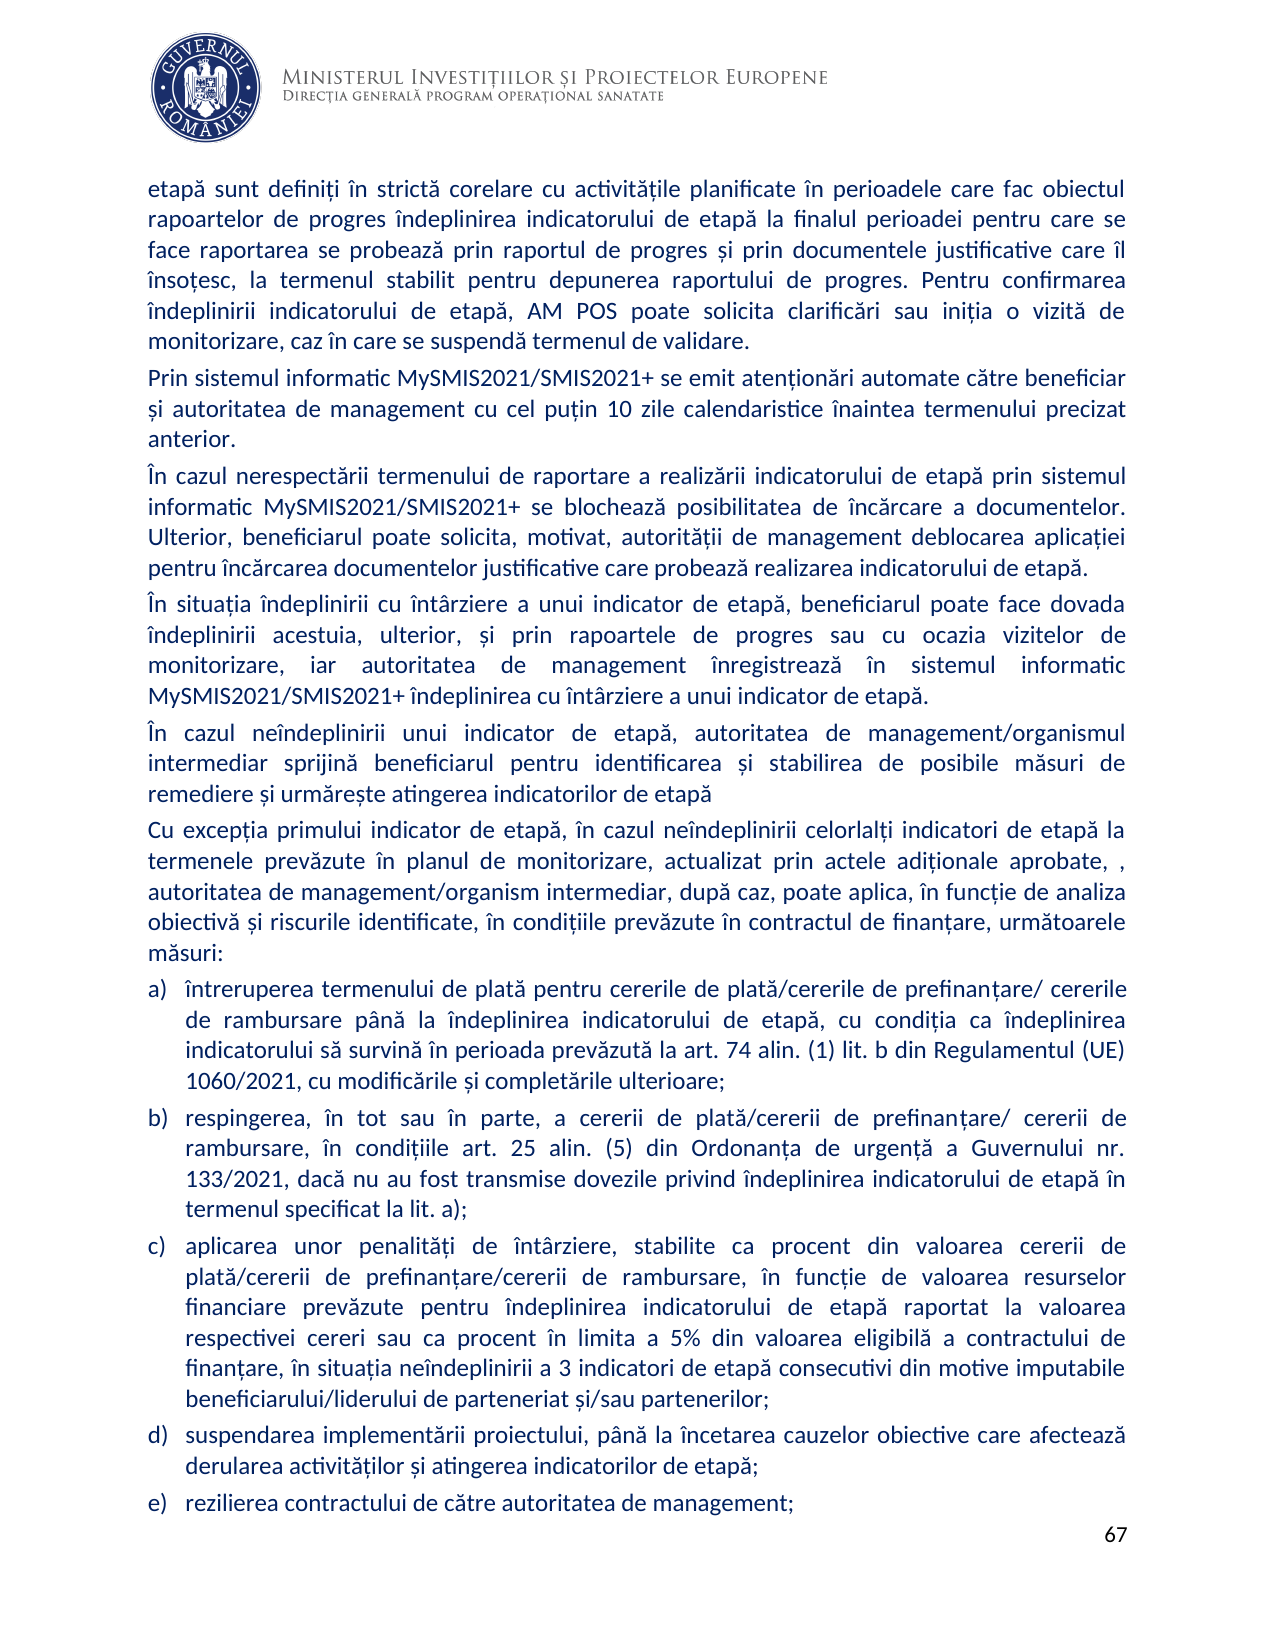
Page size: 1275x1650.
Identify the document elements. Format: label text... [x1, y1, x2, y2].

text Cu excepția primului indicator de etapă, în cazul neîndeplinirii celorlalți indicatori de etapă la termenele prevăzute în planul de monitorizare, actualizat prin actele adiționale aprobate, , autoritatea de management/organism intermediar, după caz, poate aplica, în funcție de analiza obiectivă și riscurile identificate, în condițiile prevăzute în contractul de finanțare, următoarele măsuri: [148, 814, 1127, 967]
list aplicarea unor penalități de întârziere, stabilite ca procent din valoarea cererii de plată/cererii de prefinanţare/cererii de rambursare, în funcție de valoarea resurselor financiare prevăzute pentru îndeplinirea indicatorului de etapă raportat la valoarea respectivei cereri sau ca procent în limita a 5% din valoarea eligibilă a contractului de finanțare, în situația neîndeplinirii a 3 indicatori de etapă consecutivi din motive imputabile beneficiarului/liderului de parteneriat şi/sau partenerilor; [148, 1230, 1127, 1413]
text În cazul nerespectării termenului de raportare a realizării indicatorului de etapă prin sistemul informatic MySMIS2021/SMIS2021+ se blochează posibilitatea de încărcare a documentelor. Ulterior, beneficiarul poate solicita, motivat, autorității de management deblocarea aplicației pentru încărcarea documentelor justificative care probează realizarea indicatorului de etapă. [148, 460, 1127, 582]
text În situația îndeplinirii cu întârziere a unui indicator de etapă, beneficiarul poate face dovada îndeplinirii acestuia, ulterior, şi prin rapoartele de progres sau cu ocazia vizitelor de monitorizare, iar autoritatea de management înregistrează în sistemul informatic MySMIS2021/SMIS2021+ îndeplinirea cu întârziere a unui indicator de etapă. [148, 588, 1127, 711]
list întreruperea termenului de plată pentru cererile de plată/cererile de prefinanţare/ cererile de rambursare până la îndeplinirea indicatorului de etapă, cu condiția ca îndeplinirea indicatorului să survină în perioada prevăzută la art. 74 alin. (1) lit. b din Regulamentul (UE) 1060/2021, cu modificările şi completările ulterioare; [148, 973, 1127, 1096]
text Prin sistemul informatic MySMIS2021/SMIS2021+ se emit atenționări automate către beneficiar şi autoritatea de management cu cel puțin 10 zile calendaristice înaintea termenului precizat anterior. [148, 362, 1127, 454]
list suspendarea implementării proiectului, până la încetarea cauzelor obiective care afectează derularea activităților şi atingerea indicatorilor de etapă; [148, 1419, 1127, 1481]
text În cazul neîndeplinirii unui indicator de etapă, autoritatea de management/organismul intermediar sprijină beneficiarul pentru identificarea și stabilirea de posibile măsuri de remediere şi urmărește atingerea indicatorilor de etapă [148, 717, 1127, 808]
list rezilierea contractului de către autoritatea de management; [148, 1487, 1127, 1517]
list respingerea, în tot sau în parte, a cererii de plată/cererii de prefinanţare/ cererii de rambursare, în condițiile art. 25 alin. (5) din Ordonanța de urgență a Guvernului nr. 133/2021, dacă nu au fost transmise dovezile privind îndeplinirea indicatorului de etapă în termenul specificat la lit. a); [148, 1102, 1127, 1224]
picture [147, 29, 852, 145]
